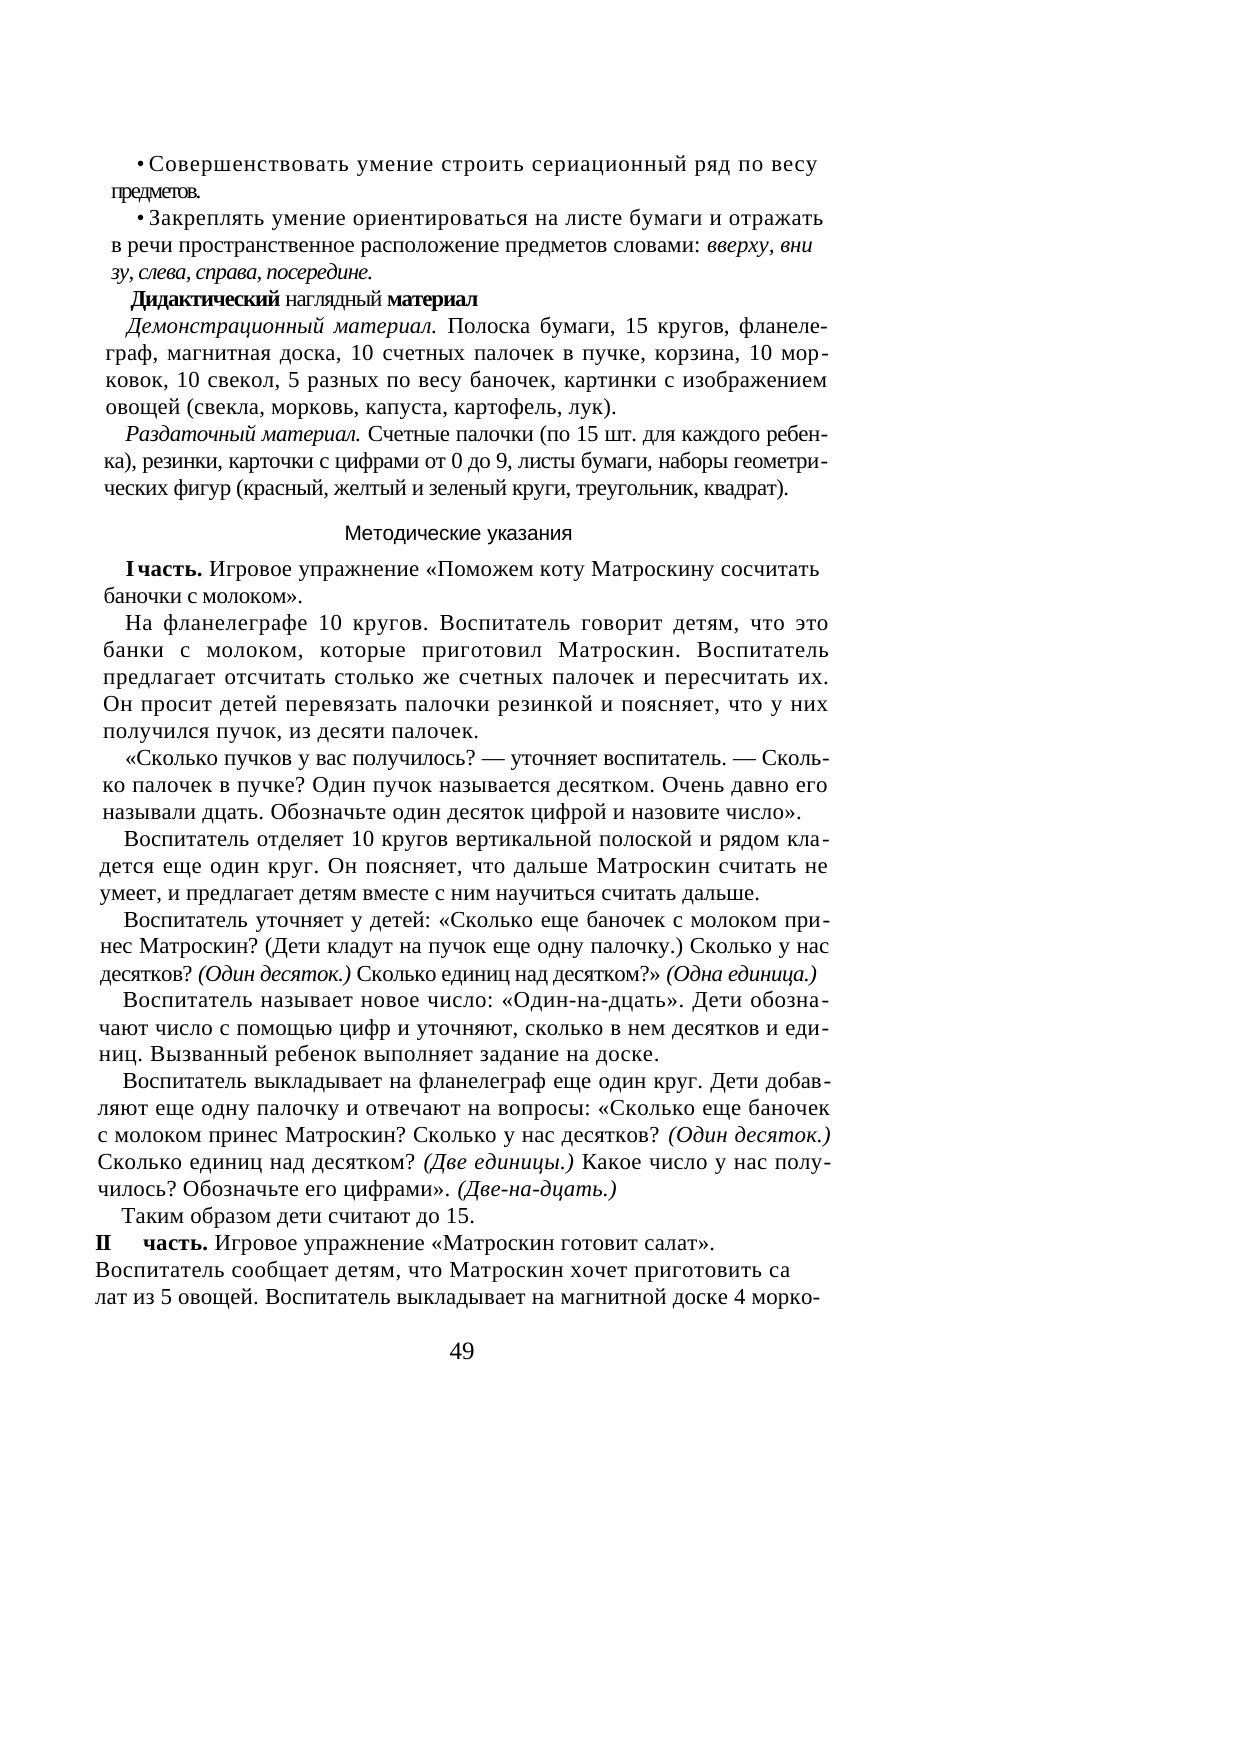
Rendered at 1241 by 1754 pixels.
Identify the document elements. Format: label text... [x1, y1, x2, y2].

text «Сколько пучков у вас получилось? — уточняет воспитатель. — Сколько палочек в пучке? Один пучок называется десятком. Очень давно его называли дцать. Обозначьте один десяток цифрой и назовите число». [102, 743, 829, 824]
text I часть. Игровое упражнение «Поможем коту Матроскину сосчитать баночки с молоком». [103, 555, 831, 609]
text Воспитатель уточняет у детей: «Сколько еще баночек с молоком принес Матроскин? (Дети кладут на пучок еще одну палочку.) Сколько у нас десятков? (Один десяток.) Сколько единиц над десятком?» (Одна единица.) [100, 905, 830, 986]
text Воспитатель выкладывает на фланелеграф еще один круг. Дети добавляют еще одну палочку и отвечают на вопросы: «Сколько еще баночек с молоком принес Матроскин? Сколько у нас десятков? (Один десяток.) Сколько единиц над десятком? (Две единицы.) Какое число у нас получилось? Обозначьте его цифрами». (Две-на-дцать.) [97, 1067, 831, 1202]
list Совершенствовать умение строить сериационный ряд по весу предметов. [111, 150, 831, 204]
list Закреплять умение ориентироваться на листе бумаги и отражать в речи пространственное расположение предметов словами: вверху, вни зу, слева, справа, посередине. [111, 204, 831, 285]
text Воспитатель называет новое число: «Один-на-дцать». Дети обозначают число с помощью цифр и уточняют, сколько в нем десятков и единиц. Вызванный ребенок выполняет задание на доске. [99, 986, 829, 1067]
text Таким образом дети считают до 15. [121, 1202, 831, 1229]
text Дидактический наглядный материал [130, 285, 831, 312]
text II часть. Игровое упражнение «Матроскин готовит салат». Воспитатель сообщает детям, что Матроскин хочет приготовить са лат из 5 овощей. Воспитатель выкладывает на магнитной доске 4 морко- [95, 1229, 831, 1310]
text Раздаточный материал. Счетные палочки (по 15 шт. для каждого ребенка), резинки, карточки с цифрами от 0 до 9, листы бумаги, наборы геометрических фигур (красный, желтый и зеленый круги, треугольник, квадрат). [104, 420, 828, 501]
text Демонстрационный материал. Полоска бумаги, 15 кругов, фланеле-граф, магнитная доска, 10 счетных палочек в пучке, корзина, 10 морковок, 10 свекол, 5 разных по весу баночек, картинки с изображением овощей (свекла, морковь, капуста, картофель, лук). [105, 312, 828, 420]
text На фланелеграфе 10 кругов. Воспитатель говорит детям, что это банки с молоком, которые приготовил Матроскин. Воспитатель предлагает отсчитать столько же счетных палочек и пересчитать их. Он просит детей перевязать палочки резинкой и поясняет, что у них получился пучок, из десяти палочек. [103, 609, 830, 743]
text 49 [95, 1336, 829, 1365]
text Воспитатель отделяет 10 кругов вертикальной полоской и рядом кладется еще один круг. Он поясняет, что дальше Матроскин считать не умеет, и предлагает детям вместе с ним научиться считать дальше. [99, 824, 829, 905]
text Методические указания [95, 521, 822, 545]
